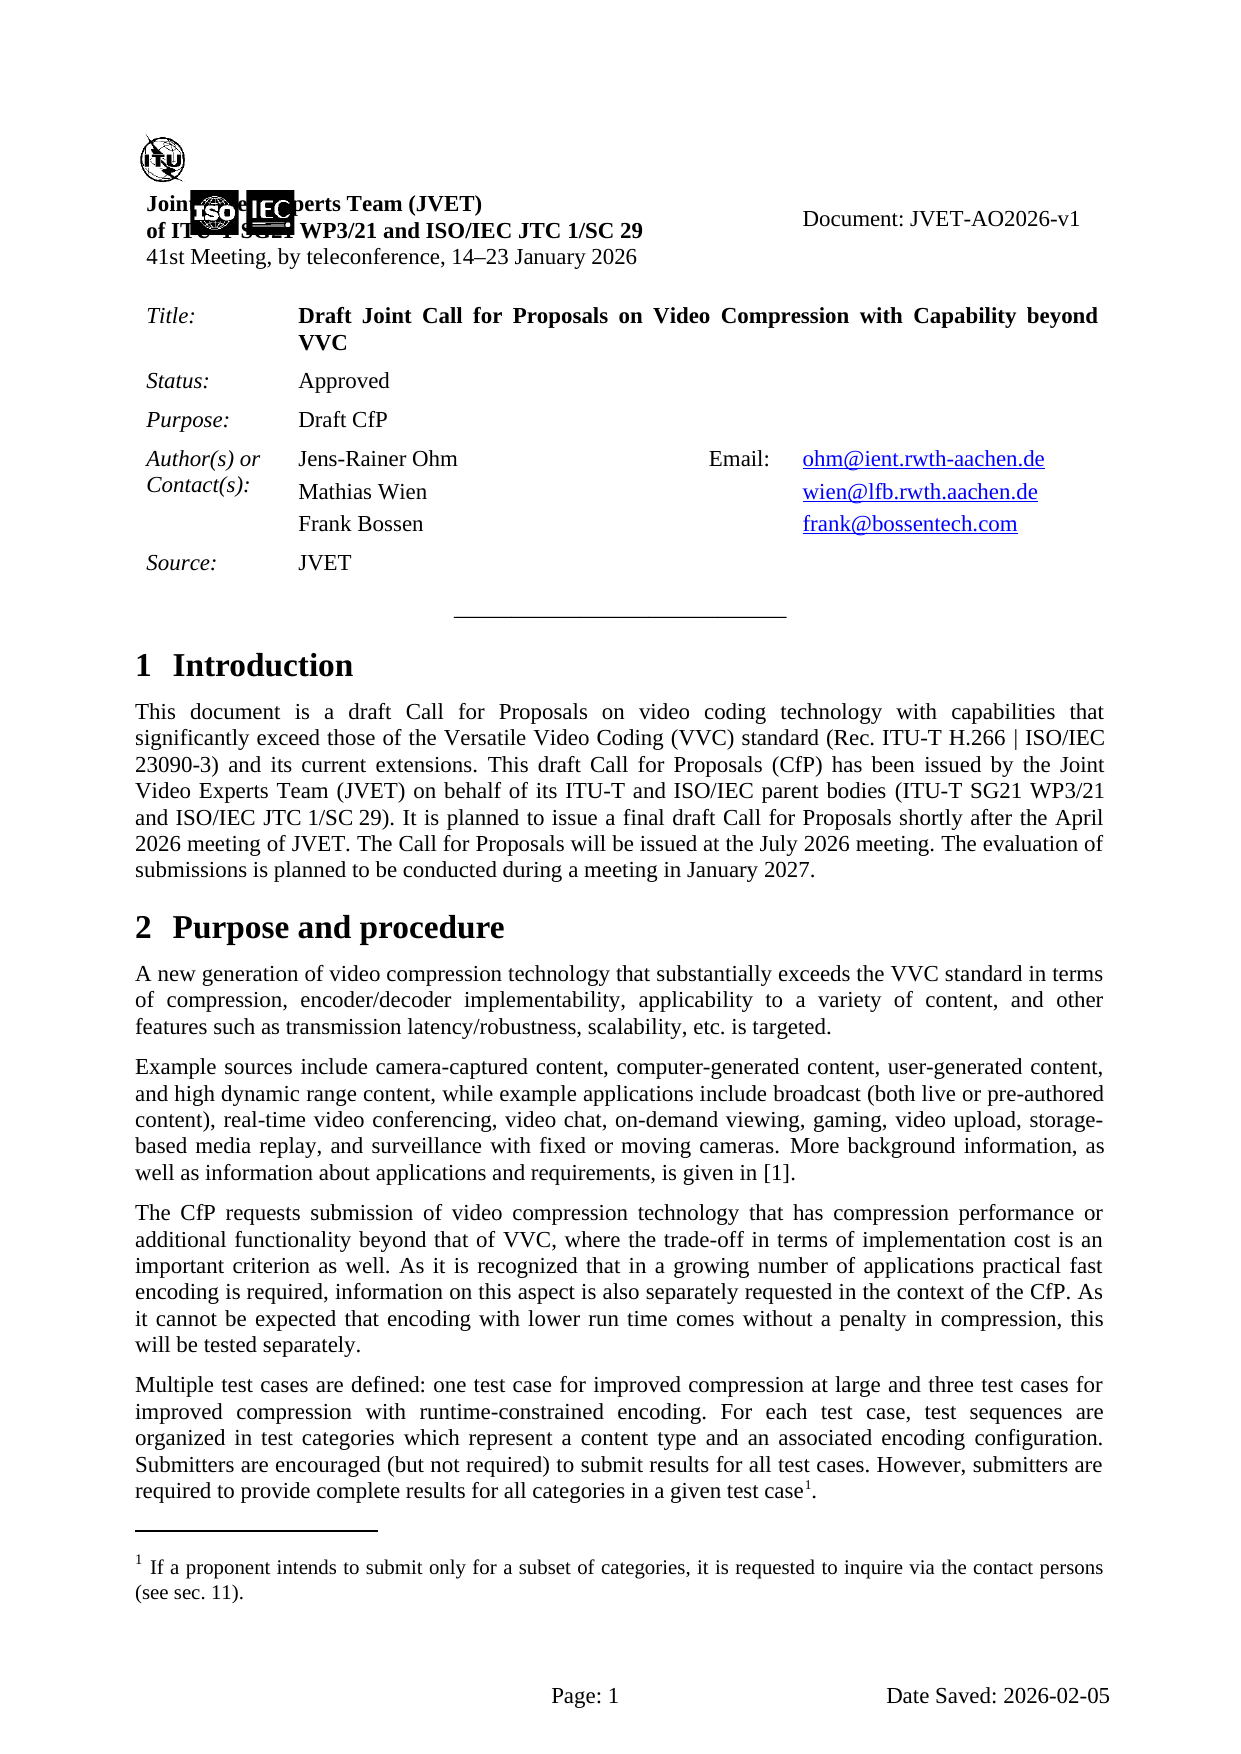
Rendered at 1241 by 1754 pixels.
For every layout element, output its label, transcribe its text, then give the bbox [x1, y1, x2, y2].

table_header Title: [135, 296, 287, 361]
text _____________________________ [135, 594, 1105, 621]
table_cell Jens-Rainer Ohm Mathias Wien Frank Bossen [287, 439, 697, 543]
table_cell Email: [698, 439, 791, 543]
text This document is a draft Call for Proposals on video coding technology with capabilities that significantly exceed those of the Versatile Video Coding (VVC) standard (Rec. ITU-T H.266 | ISO/IEC 23090-3) and its current extensions. This draft Call for Proposals (CfP) has been issued by the Joint Video Experts Team (JVET) on behalf of its ITU-T and ISO/IEC parent bodies (ITU-T SG21 WP3/21 and ISO/IEC JTC 1/SC 29). It is planned to issue a final draft Call for Proposals shortly after the April 2026 meeting of JVET. The Call for Proposals will be issued at the July 2026 meeting. The evaluation of submissions is planned to be conducted during a meeting in January 2027. [135, 698, 1105, 883]
table_cell Draft CfP [287, 400, 1110, 439]
table_cell ohm@ient.rwth-aachen.de wien@lfb.rwth.aachen.de frank@bossentech.com [791, 439, 1110, 543]
text A new generation of video compression technology that substantially exceeds the VVC standard in terms of compression, encoder/decoder implementability, applicability to a variety of content, and other features such as transmission latency/robustness, scalability, etc. is targeted. [135, 960, 1105, 1039]
subtitle Purpose and procedure [135, 908, 1105, 946]
picture [190, 190, 239, 235]
table_cell Approved [287, 361, 1110, 400]
table_cell Author(s) or Contact(s): [135, 439, 287, 543]
table_cell Source: [135, 543, 287, 582]
table_header Document: JVET-AO2026-v1 [791, 191, 1110, 269]
table_cell Purpose: [135, 400, 287, 439]
table_cell JVET [287, 543, 1110, 582]
table_cell Status: [135, 361, 287, 400]
text The CfP requests submission of video compression technology that has compression performance or additional functionality beyond that of VVC, where the trade-off in terms of implementation cost is an important criterion as well. As it is recognized that in a growing number of applications practical fast encoding is required, information on this aspect is also separately requested in the context of the CfP. As it cannot be expected that encoding with lower run time comes without a penalty in compression, this will be tested separately. [135, 1199, 1105, 1357]
picture [140, 132, 185, 182]
table_header Joint Video Experts Team (JVET) of ITU-T SG21 WP3/21 and ISO/IEC JTC 1/SC 29 41st Meeting, by teleconference, 14–23 January 2026 [135, 191, 791, 269]
table_header Draft Joint Call for Proposals on Video Compression with Capability beyond VVC [287, 296, 1110, 361]
text Multiple test cases are defined: one test case for improved compression at large and three test cases for improved compression with runtime-constrained encoding. For each test case, test sequences are organized in test categories which represent a content type and an associated encoding configuration. Submitters are encouraged (but not required) to submit results for all test cases. However, submitters are required to provide complete results for all categories in a given test case. [135, 1372, 1105, 1503]
text Example sources include camera-captured content, computer-generated content, user-generated content, and high dynamic range content, while example applications include broadcast (both live or pre-authored content), real-time video conferencing, video chat, on-demand viewing, gaming, video upload, storage-based media replay, and surveillance with fixed or moving cameras. More background information, as well as information about applications and requirements, is given in [1]. [135, 1053, 1105, 1185]
picture [246, 190, 295, 235]
subtitle Introduction [135, 646, 1105, 684]
